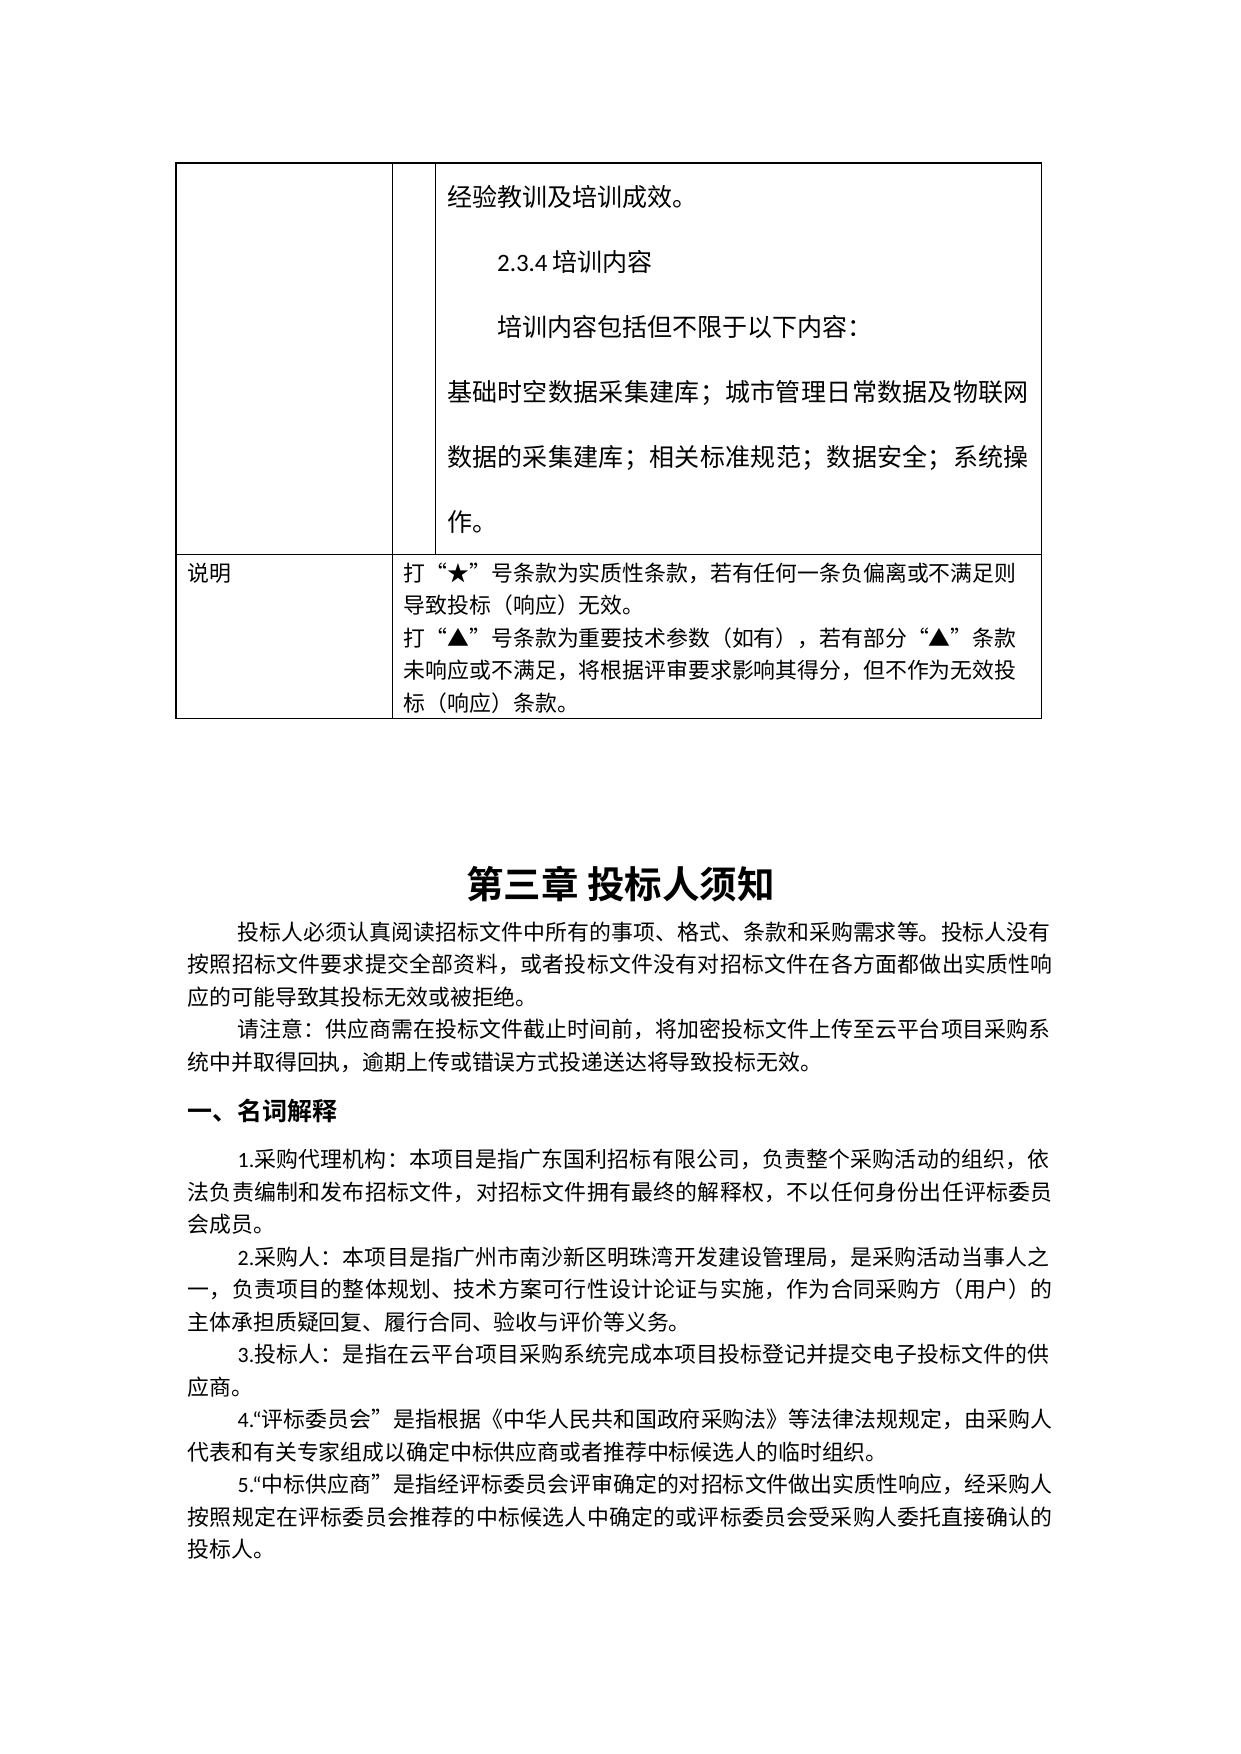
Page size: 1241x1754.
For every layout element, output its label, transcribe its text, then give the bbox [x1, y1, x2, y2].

text 请注意：供应商需在投标文件截止时间前，将加密投标文件上传至云平台项目采购系统中并取得回执，逾期上传或错误方式投递送达将导致投标无效。 [187, 1012, 1053, 1077]
text 4.“评标委员会”是指根据《中华人民共和国政府采购法》等法律法规规定，由采购人代表和有关专家组成以确定中标供应商或者推荐中标候选人的临时组织。 [187, 1402, 1053, 1467]
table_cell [436, 164, 1041, 553]
text 第三章 投标人须知 [187, 849, 1053, 914]
text 1.采购代理机构：本项目是指广东国利招标有限公司，负责整个采购活动的组织，依法负责编制和发布招标文件，对招标文件拥有最终的解释权，不以任何身份出任评标委员会成员。 [187, 1142, 1053, 1239]
text 一、名词解释 [187, 1077, 1053, 1142]
table_cell 说明 [177, 555, 392, 718]
table_cell 12 [393, 164, 435, 553]
table_cell [177, 164, 392, 553]
text 5.“中标供应商”是指经评标委员会评审确定的对招标文件做出实质性响应，经采购人按照规定在评标委员会推荐的中标候选人中确定的或评标委员会受采购人委托直接确认的投标人。 [187, 1467, 1053, 1564]
table_cell 打“★”号条款为实质性条款，若有任何一条负偏离或不满足则导致投标（响应）无效。 打“▲”号条款为重要技术参数（如有），若有部分“▲”条款未响应或不满足，将根据评审要求影响其得分，但不作为无效投标（响应）条款。 [393, 555, 1041, 718]
text 3.投标人：是指在云平台项目采购系统完成本项目投标登记并提交电子投标文件的供应商。 [187, 1337, 1053, 1402]
text 投标人必须认真阅读招标文件中所有的事项、格式、条款和采购需求等。投标人没有按照招标文件要求提交全部资料，或者投标文件没有对招标文件在各方面都做出实质性响应的可能导致其投标无效或被拒绝。 [187, 914, 1053, 1012]
text 2.采购人：本项目是指广州市南沙新区明珠湾开发建设管理局，是采购活动当事人之一，负责项目的整体规划、技术方案可行性设计论证与实施，作为合同采购方（用户）的主体承担质疑回复、履行合同、验收与评价等义务。 [187, 1239, 1053, 1337]
